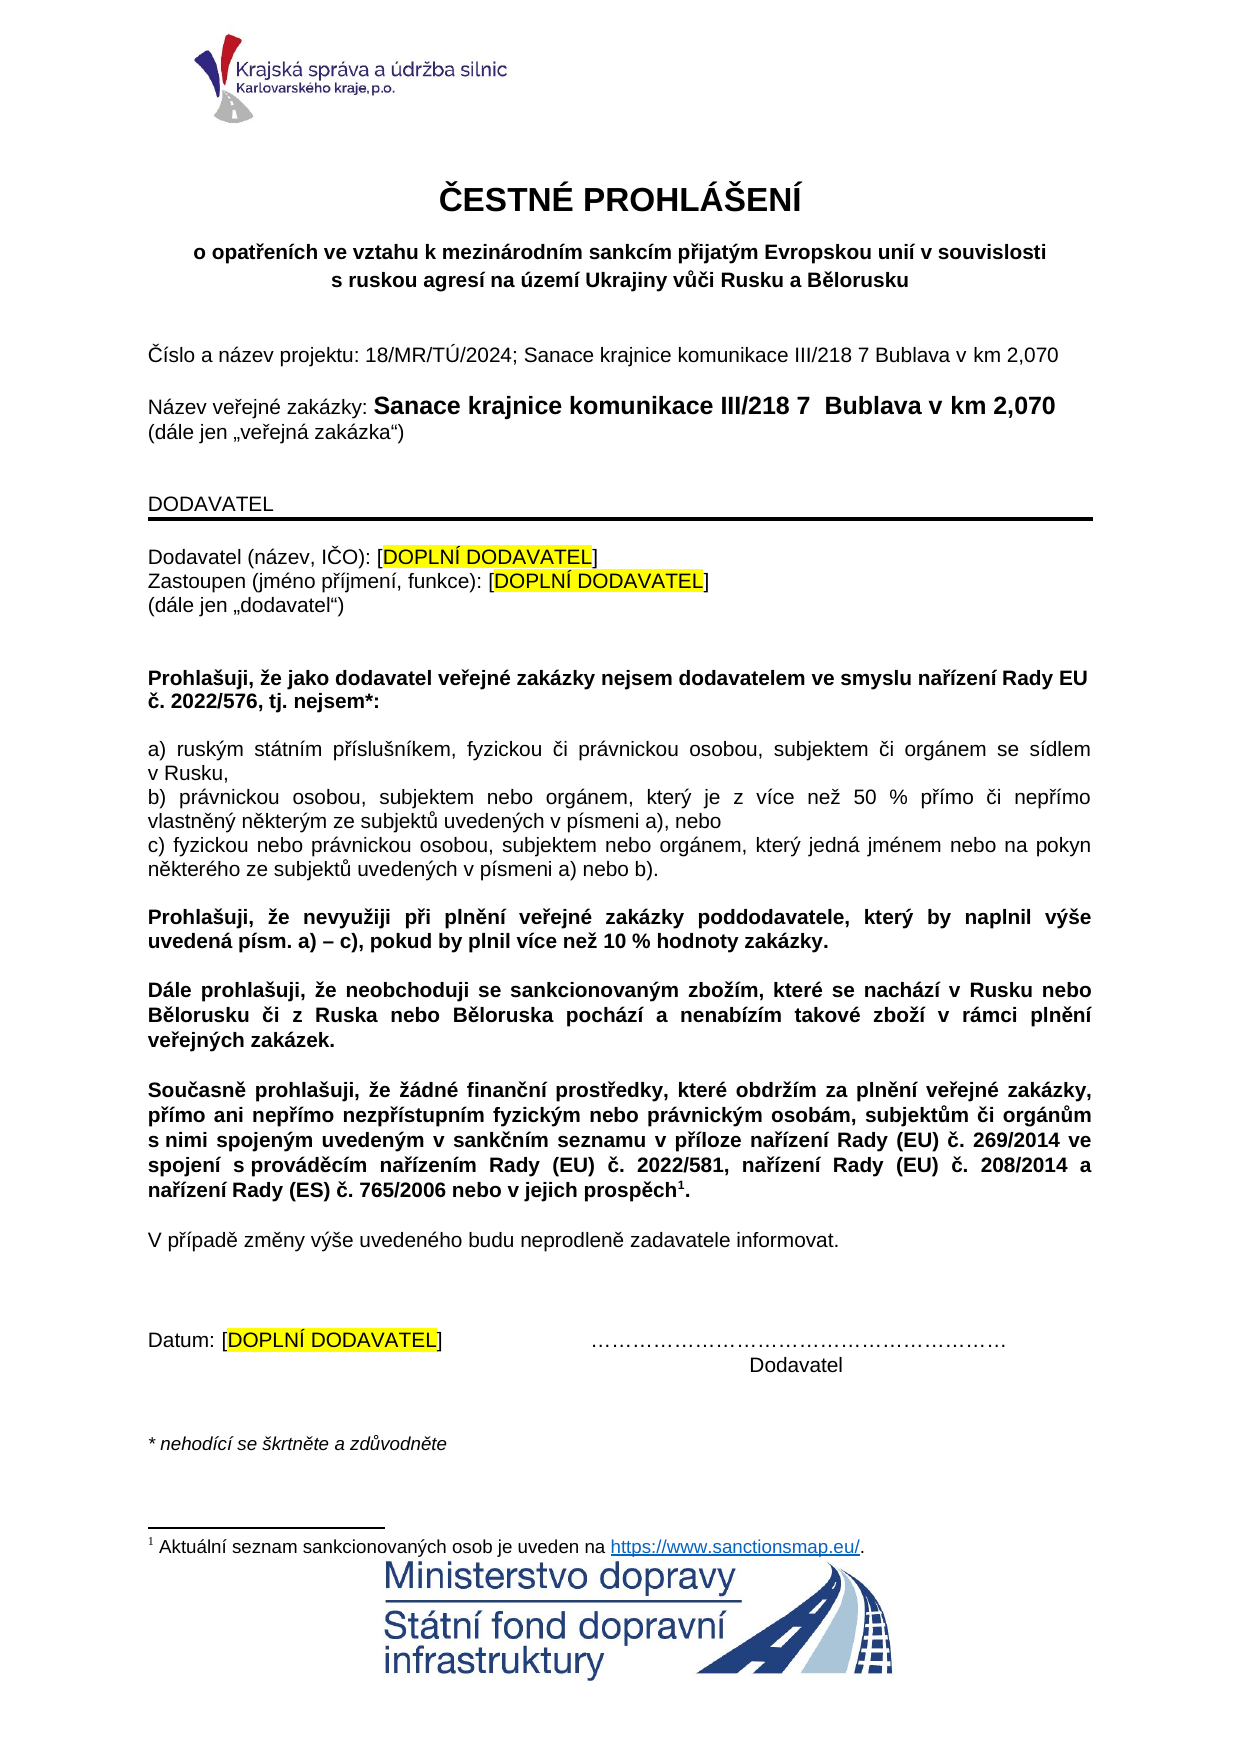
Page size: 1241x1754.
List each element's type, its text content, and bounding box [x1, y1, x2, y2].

picture [147, 24, 548, 128]
text Číslo a název projektu: 18/MR/TÚ/2024; Sanace krajnice komunikace III/218 7 Bublava v km 2,070 [148, 343, 1093, 367]
text DODAVATEL [148, 491, 1093, 517]
text o opatřeních ve vztahu k mezinárodním sankcím přijatým Evropskou unií v souvislosti s ruskou agresí na území Ukrajiny vůči Rusku a Bělorusku [148, 240, 1093, 291]
text Název veřejné zakázky: Sanace krajnice komunikace III/218 7 Bublava v km 2,070 [148, 391, 1093, 419]
text Zastoupen (jméno příjmení, funkce): [DOPLNÍ DODAVATEL] [148, 568, 1093, 592]
list Dodavatel [664, 1353, 1196, 1377]
text b) právnickou osobou, subjektem nebo orgánem, který je z více než 50 % přímo či nepřímo vlastněný některým ze subjektů uvedených v písmeni a), nebo [148, 785, 1093, 833]
subtitle Dále prohlašuji, že neobchoduji se sankcionovaným zbožím, které se nachází v Rusku nebo Bělorusku či z Ruska nebo Běloruska pochází a nenabízím takové zboží v rámci plnění veřejných zakázek. [148, 978, 1093, 1053]
subtitle V případě změny výše uvedeného budu neprodleně zadavatele informovat. [148, 1228, 1093, 1253]
subtitle ČESTNÉ PROHLÁŠENÍ [148, 191, 1093, 216]
text (dále jen „veřejná zakázka“) [148, 419, 1093, 443]
text (dále jen „dodavatel“) [148, 592, 1093, 616]
text Dodavatel (název, IČO): [DOPLNÍ DODAVATEL] [148, 544, 1093, 568]
text Prohlašuji, že nevyužiji při plnění veřejné zakázky poddodavatele, který by naplnil výše uvedená písm. a) – c), pokud by plnil více než 10 % hodnoty zakázky. [148, 905, 1093, 953]
subtitle Datum: [DOPLNÍ DODAVATEL] …………………………………………………… [148, 1328, 1093, 1353]
text c) fyzickou nebo právnickou osobou, subjektem nebo orgánem, který jedná jménem nebo na pokyn některého ze subjektů uvedených v písmeni a) nebo b). [148, 833, 1093, 881]
picture [344, 1557, 896, 1681]
text Prohlašuji, že jako dodavatel veřejné zakázky nejsem dodavatelem ve smyslu nařízení Rady EU č. 2022/576, tj. nejsem*: [148, 665, 1093, 713]
subtitle Současně prohlašuji, že žádné finanční prostředky, které obdržím za plnění veřejné zakázky, přímo ani nepřímo nezpřístupním fyzickým nebo právnickým osobám, subjektům či orgánům s nimi spojeným uvedeným v sankčním seznamu v příloze nařízení Rady (EU) č. 269/2014 ve spojení s prováděcím nařízením Rady (EU) č. 2022/581, nařízení Rady (EU) č. 208/2014 a nařízení Rady (ES) č. 765/2006 nebo v jejich prospěch. [148, 1078, 1093, 1203]
subtitle * nehodící se škrtněte a zdůvodněte [148, 1433, 1093, 1454]
text a) ruským státním příslušníkem, fyzickou či právnickou osobou, subjektem či orgánem se sídlem v Rusku, [148, 737, 1093, 785]
